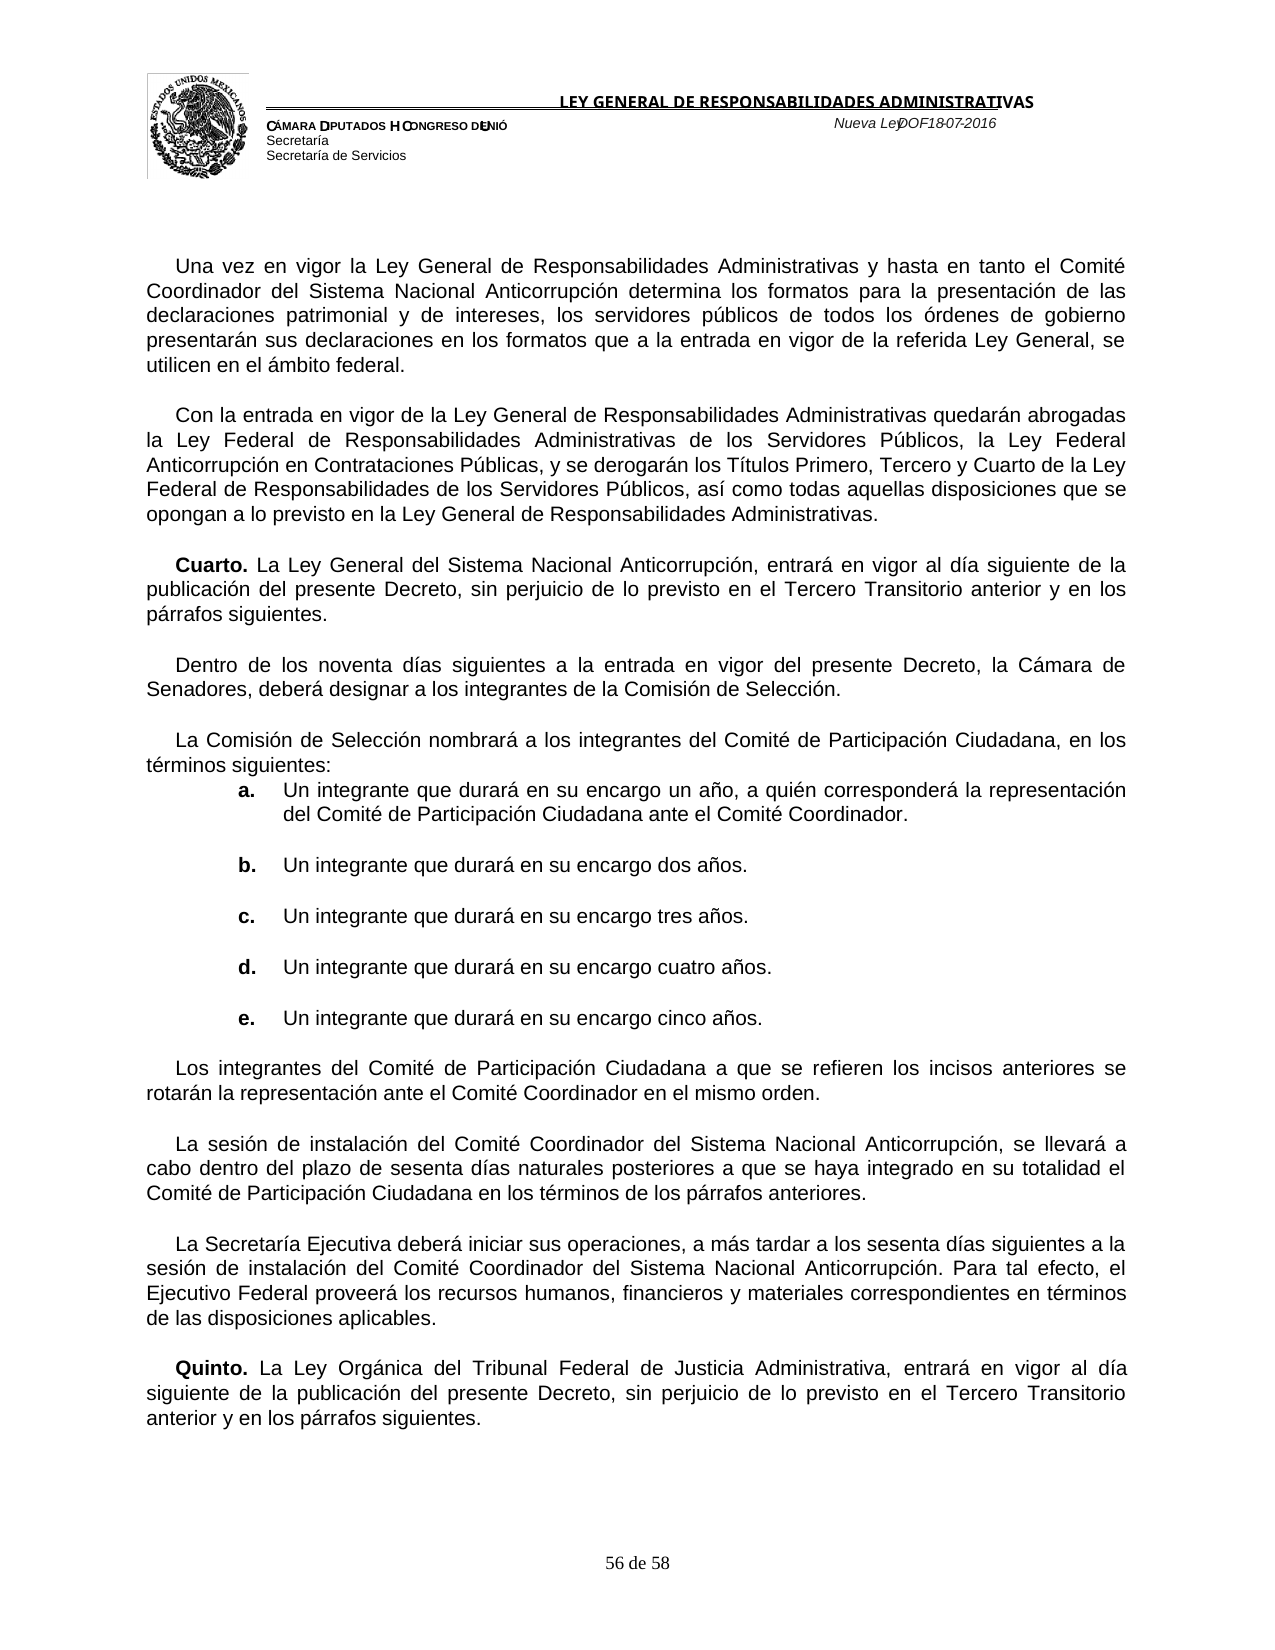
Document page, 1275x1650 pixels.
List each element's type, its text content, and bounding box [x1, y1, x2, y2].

text Los integrantes del Comité de Participación Ciudadana a que se refieren los incisos anteriores se rotarán la representación ante el Comité Coordinador en el mismo orden. [146, 1056, 1128, 1105]
text Con la entrada en vigor de la Ley General de Responsabilidades Administrativas quedarán abrogadas la Ley Federal de Responsabilidades Administrativas de los Servidores Públicos, la Ley Federal Anticorrupción en Contrataciones Públicas, y se derogarán los Títulos Primero, Tercero y Cuarto de la Ley Federal de Responsabilidades de los Servidores Públicos, así como todas aquellas disposiciones que se opongan a lo previsto en la Ley General de Responsabilidades Administrativas. [146, 403, 1128, 526]
text La sesión de instalación del Comité Coordinador del Sistema Nacional Anticorrupción, se llevará a cabo dentro del plazo de sesenta días naturales posteriores a que se haya integrado en su totalidad el Comité de Participación Ciudadana en los términos de los párrafos anteriores. [146, 1132, 1128, 1205]
text La Secretaría Ejecutiva deberá iniciar sus operaciones, a más tardar a los sesenta días siguientes a la sesión de instalación del Comité Coordinador del Sistema Nacional Anticorrupción. Para tal efecto, el Ejecutivo Federal proveerá los recursos humanos, financieros y materiales correspondientes en términos de las disposiciones aplicables. [146, 1232, 1128, 1329]
list Un integrante que durará en su encargo cuatro años. [238, 954, 1128, 978]
list Un integrante que durará en su encargo un año, a quién corresponderá la representación del Comité de Participación Ciudadana ante el Comité Coordinador. [238, 777, 1128, 826]
list Un integrante que durará en su encargo tres años. [238, 904, 1128, 928]
list Un integrante que durará en su encargo dos años. [238, 853, 1128, 877]
picture [147, 73, 249, 179]
list Un integrante que durará en su encargo cinco años. [238, 1005, 1128, 1029]
text Quinto. La Ley Orgánica del Tribunal Federal de Justicia Administrativa, entrará en vigor al día siguiente de la publicación del presente Decreto, sin perjuicio de lo previsto en el Tercero Transitorio anterior y en los párrafos siguientes. [146, 1356, 1128, 1429]
text Una vez en vigor la Ley General de Responsabilidades Administrativas y hasta en tanto el Comité Coordinador del Sistema Nacional Anticorrupción determina los formatos para la presentación de las declaraciones patrimonial y de intereses, los servidores públicos de todos los órdenes de gobierno presentarán sus declaraciones en los formatos que a la entrada en vigor de la referida Ley General, se utilicen en el ámbito federal. [146, 254, 1128, 376]
text Dentro de los noventa días siguientes a la entrada en vigor del presente Decreto, la Cámara de Senadores, deberá designar a los integrantes de la Comisión de Selección. [146, 652, 1128, 701]
text Cuarto. La Ley General del Sistema Nacional Anticorrupción, entrará en vigor al día siguiente de la publicación del presente Decreto, sin perjuicio de lo previsto en el Tercero Transitorio anterior y en los párrafos siguientes. [146, 552, 1128, 626]
text La Comisión de Selección nombrará a los integrantes del Comité de Participación Ciudadana, en los términos siguientes: [146, 728, 1128, 776]
